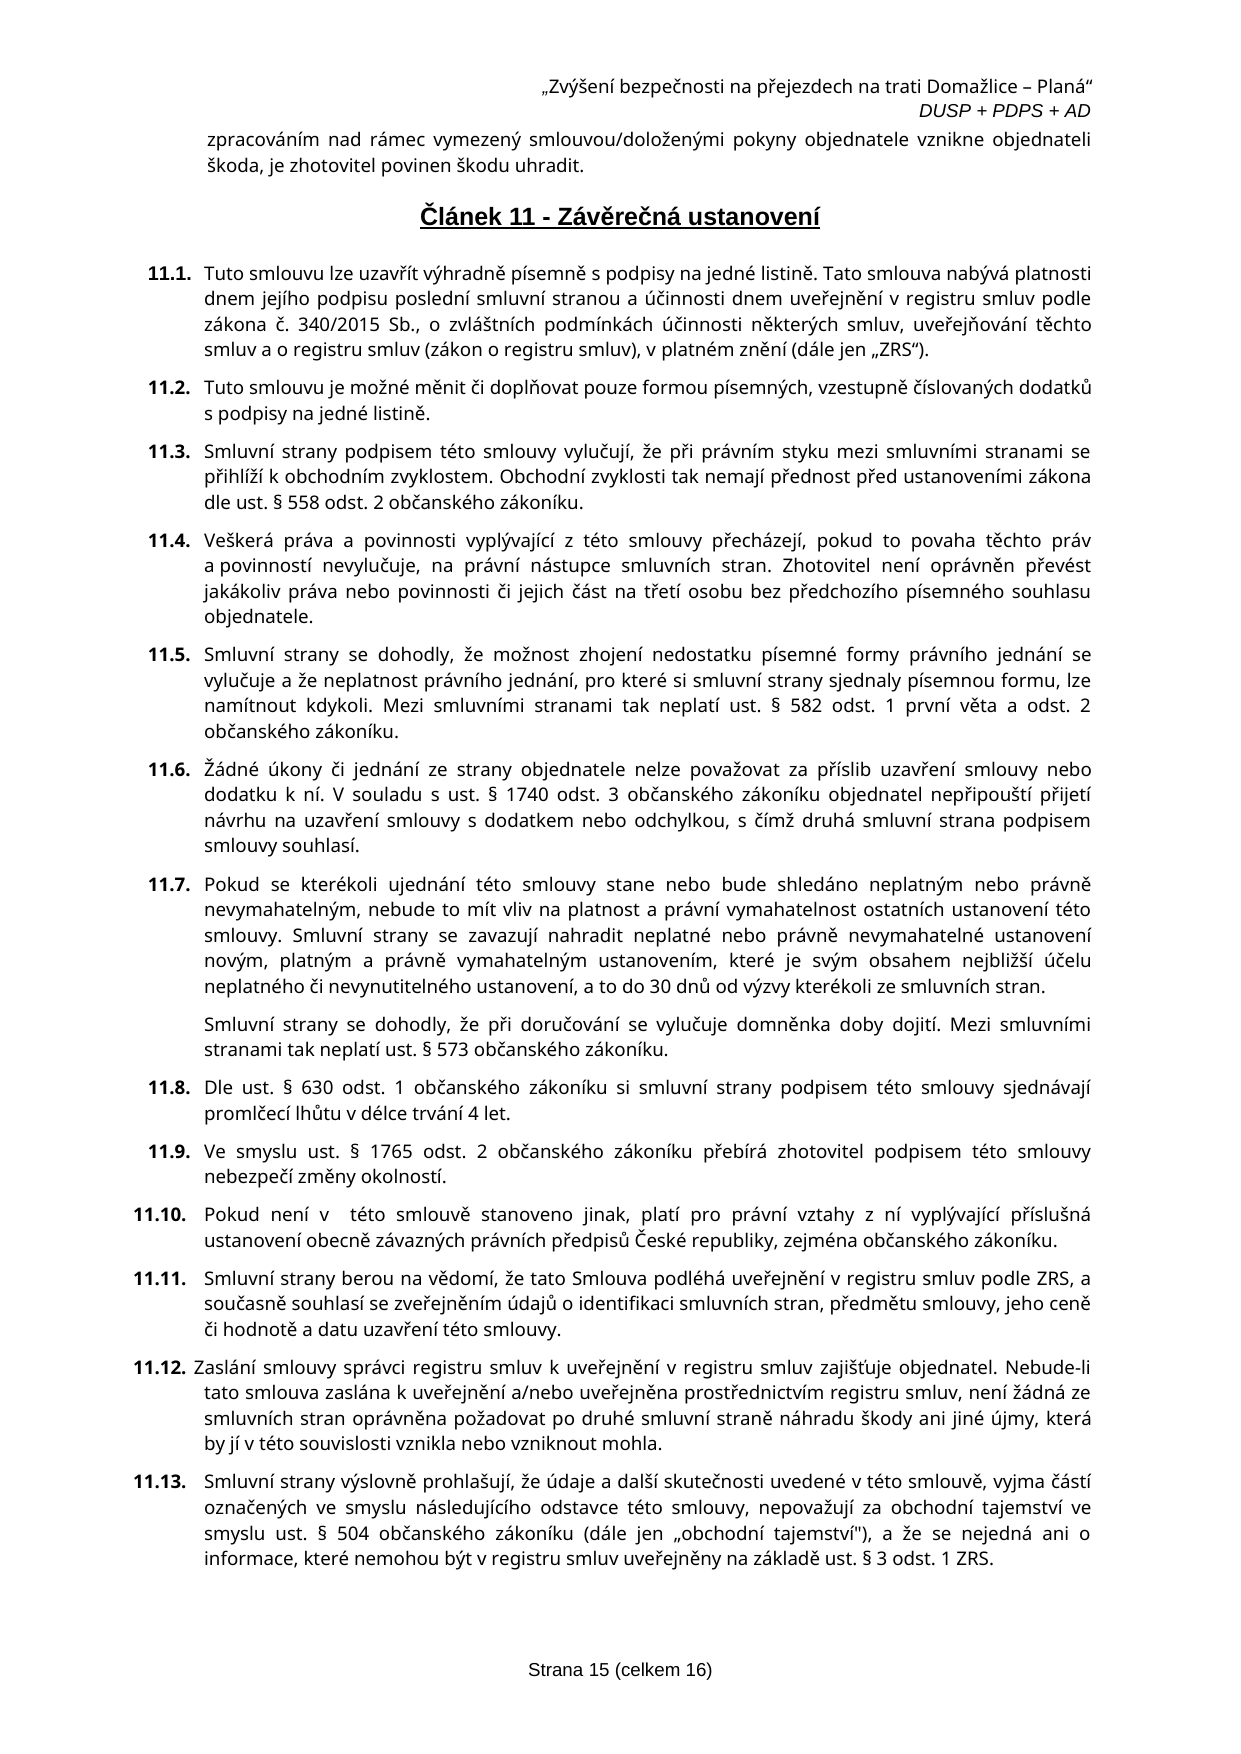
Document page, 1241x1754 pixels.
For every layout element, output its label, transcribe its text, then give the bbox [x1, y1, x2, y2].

text 11.10. Pokud není v této smlouvě stanoveno jinak, platí pro právní vztahy z ní vyplývající příslušná ustanovení obecně závazných právních předpisů České republiky, zejména občanského zákoníku. [133, 1202, 1092, 1253]
text 11.7. Pokud se kterékoli ujednání této smlouvy stane nebo bude shledáno neplatným nebo právně nevymahatelným, nebude to mít vliv na platnost a právní vymahatelnost ostatních ustanovení této smlouvy. Smluvní strany se zavazují nahradit neplatné nebo právně nevymahatelné ustanovení novým, platným a právně vymahatelným ustanovením, které je svým obsahem nejbližší účelu neplatného či nevynutitelného ustanovení, a to do 30 dnů od výzvy kterékoli ze smluvních stran. [148, 871, 1092, 998]
text Smluvní strany se dohodly, že při doručování se vylučuje domněnka doby dojití. Mezi smluvními stranami tak neplatí ust. § 573 občanského zákoníku. [148, 1011, 1092, 1062]
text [148, 126, 1092, 177]
subtitle Článek 11 - Závěrečná ustanovení [148, 202, 1092, 231]
text 11.3. Smluvní strany podpisem této smlouvy vylučují, že při právním styku mezi smluvními stranami se přihlíží k obchodním zvyklostem. Obchodní zvyklosti tak nemají přednost před ustanoveními zákona dle ust. § 558 odst. 2 občanského zákoníku. [148, 438, 1092, 514]
text 11.2. Tuto smlouvu je možné měnit či doplňovat pouze formou písemných, vzestupně číslovaných dodatků s podpisy na jedné listině. [148, 374, 1092, 426]
text 11.4. Veškerá práva a povinnosti vyplývající z této smlouvy přecházejí, pokud to povaha těchto práv a povinností nevylučuje, na právní nástupce smluvních stran. Zhotovitel není oprávněn převést jakákoliv práva nebo povinnosti či jejich část na třetí osobu bez předchozího písemného souhlasu objednatele. [148, 527, 1092, 629]
text 11.5. Smluvní strany se dohodly, že možnost zhojení nedostatku písemné formy právního jednání se vylučuje a že neplatnost právního jednání, pro které si smluvní strany sjednaly písemnou formu, lze namítnout kdykoli. Mezi smluvními stranami tak neplatí ust. § 582 odst. 1 první věta a odst. 2 občanského zákoníku. [148, 642, 1092, 744]
text 11.8. Dle ust. § 630 odst. 1 občanského zákoníku si smluvní strany podpisem této smlouvy sjednávají promlčecí lhůtu v délce trvání 4 let. [148, 1074, 1092, 1126]
text 11.6. Žádné úkony či jednání ze strany objednatele nelze považovat za příslib uzavření smlouvy nebo dodatku k ní. V souladu s ust. § 1740 odst. 3 občanského zákoníku objednatel nepřipouští přijetí návrhu na uzavření smlouvy s dodatkem nebo odchylkou, s čímž druhá smluvní strana podpisem smlouvy souhlasí. [148, 756, 1092, 858]
text 11.1. Tuto smlouvu lze uzavřít výhradně písemně s podpisy na jedné listině. Tato smlouva nabývá platnosti dnem jejího podpisu poslední smluvní stranou a účinnosti dnem uveřejnění v registru smluv podle zákona č. 340/2015 Sb., o zvláštních podmínkách účinnosti některých smluv, uveřejňování těchto smluv a o registru smluv (zákon o registru smluv), v platném znění (dále jen „ZRS“). [148, 260, 1092, 362]
text 11.11. Smluvní strany berou na vědomí, že tato Smlouva podléhá uveřejnění v registru smluv podle ZRS, a současně souhlasí se zveřejněním údajů o identifikaci smluvních stran, předmětu smlouvy, jeho ceně či hodnotě a datu uzavření této smlouvy. [133, 1265, 1092, 1342]
text 11.9. Ve smyslu ust. § 1765 odst. 2 občanského zákoníku přebírá zhotovitel podpisem této smlouvy nebezpečí změny okolností. [148, 1138, 1092, 1189]
text 11.12. Zaslání smlouvy správci registru smluv k uveřejnění v registru smluv zajišťuje objednatel. Nebude-li tato smlouva zaslána k uveřejnění a/nebo uveřejněna prostřednictvím registru smluv, není žádná ze smluvních stran oprávněna požadovat po druhé smluvní straně náhradu škody ani jiné újmy, která by jí v této souvislosti vznikla nebo vzniknout mohla. [133, 1354, 1092, 1456]
text 11.13. Smluvní strany výslovně prohlašují, že údaje a další skutečnosti uvedené v této smlouvě, vyjma částí označených ve smyslu následujícího odstavce této smlouvy, nepovažují za obchodní tajemství ve smyslu ust. § 504 občanského zákoníku (dále jen „obchodní tajemství"), a že se nejedná ani o informace, které nemohou být v registru smluv uveřejněny na základě ust. § 3 odst. 1 ZRS. [133, 1469, 1092, 1571]
